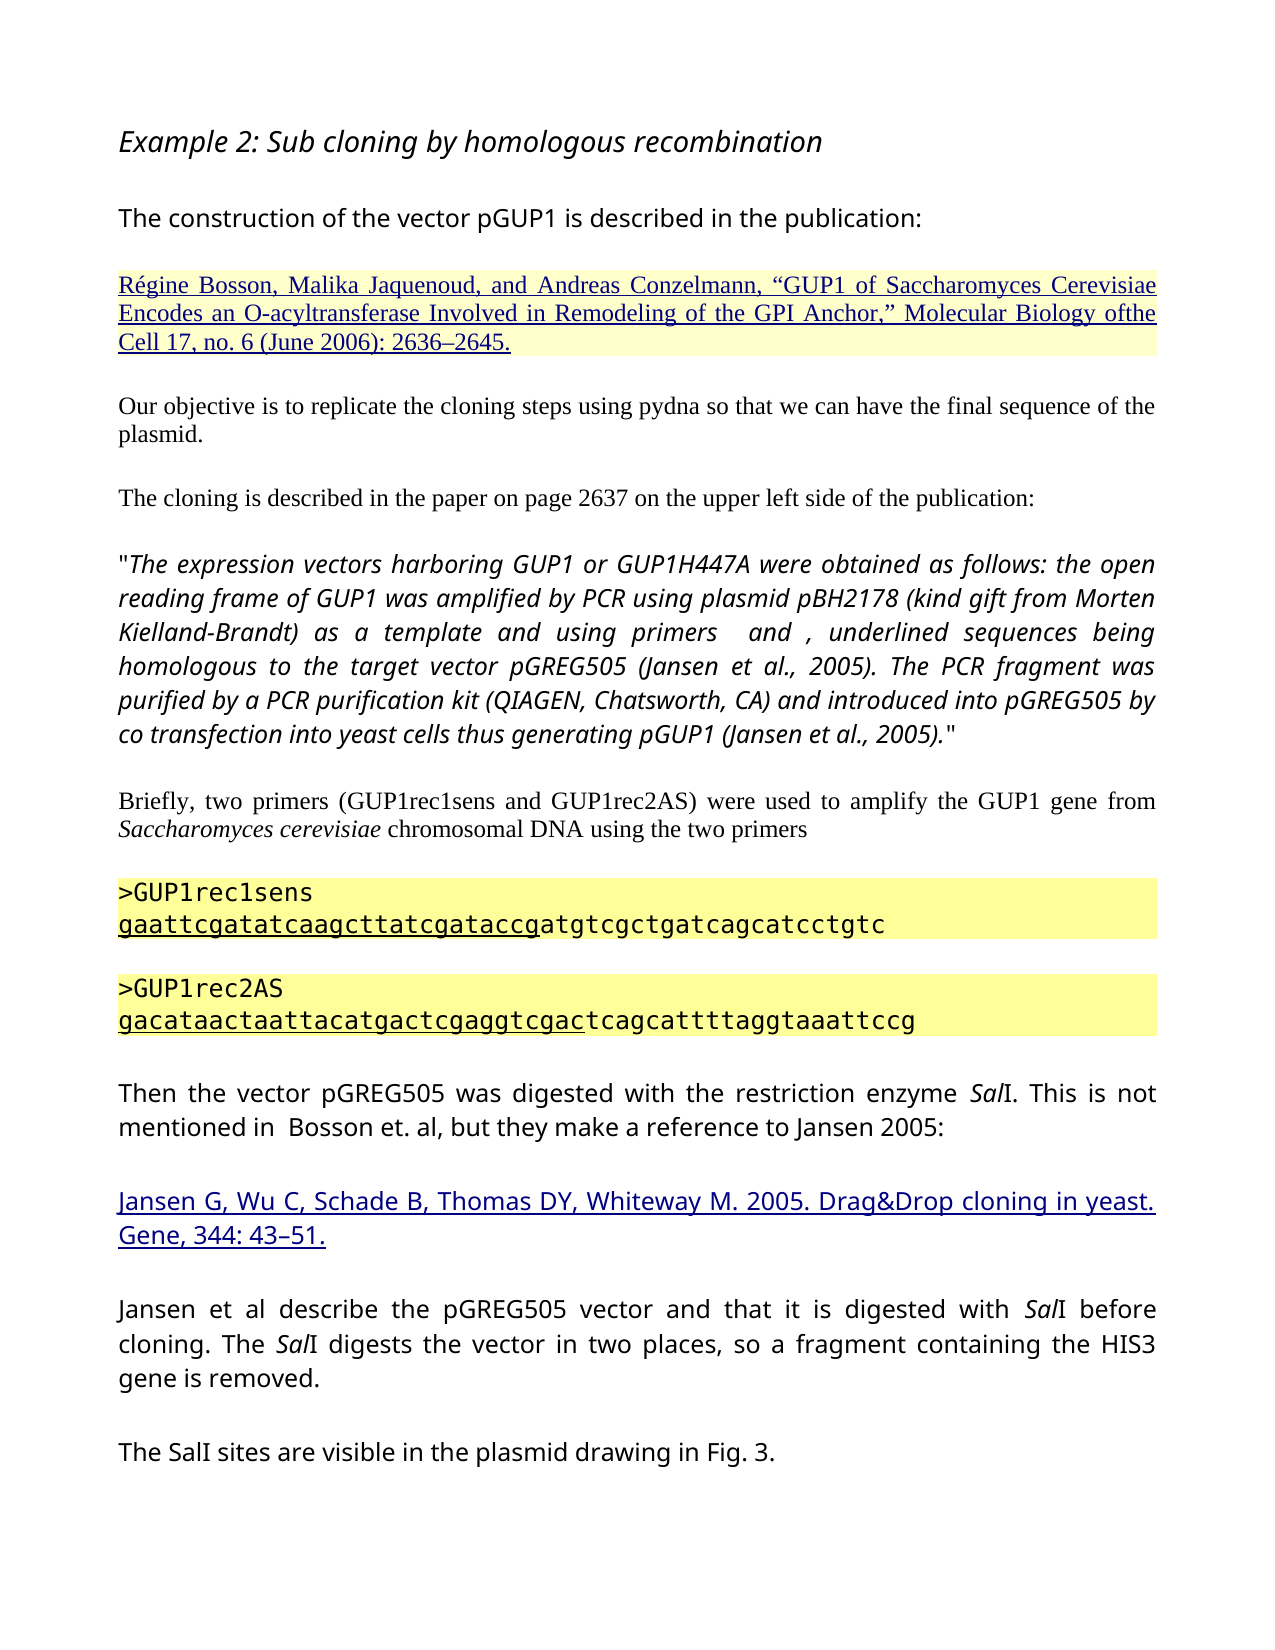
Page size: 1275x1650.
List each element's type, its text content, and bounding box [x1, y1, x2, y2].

text Our objective is to replicate the cloning steps using pydna so that we can have the final sequence of the plasmid. [118, 391, 1157, 448]
text >GUP1rec2AS [118, 974, 1157, 1003]
text Jansen et al describe the pGREG505 vector and that it is digested with SalI before cloning. The SalI digests the vector in two places, so a fragment containing the HIS3 gene is removed. [118, 1292, 1157, 1394]
text The SalI sites are visible in the plasmid drawing in Fig. 3. [118, 1434, 1157, 1468]
text Régine Bosson, Malika Jaquenoud, and Andreas Conzelmann, “GUP1 of Saccharomyces Cerevisiae Encodes an O-acyltransferase Involved in Remodeling of the GPI Anchor,” Molecular Biology ofthe Cell 17, no. 6 (June 2006): 2636–2645. [118, 325, 1157, 356]
text gaattcgatatcaagcttatcgataccgatgtcgctgatcagcatcctgtc [118, 910, 1157, 939]
text Jansen G, Wu C, Schade B, Thomas DY, Whiteway M. 2005. Drag&Drop cloning in yeast. Gene, 344: 43–51. [118, 1184, 1157, 1252]
text Régine Bosson, Malika Jaquenoud, and Andreas Conzelmann, “GUP1 of Saccharomyces Cerevisiae Encodes an O-acyltransferase Involved in Remodeling of the GPI Anchor,” Molecular Biology ofthe Cell 17, no. 6 (June 2006): 2636–2645. [118, 270, 1157, 295]
text gacataactaattacatgactcgaggtcgactcagcattttaggtaaattccg [118, 1006, 1157, 1036]
text Régine Bosson, Malika Jaquenoud, and Andreas Conzelmann, “GUP1 of Saccharomyces Cerevisiae Encodes an O-acyltransferase Involved in Remodeling of the GPI Anchor,” Molecular Biology ofthe Cell 17, no. 6 (June 2006): 2636–2645. [118, 296, 1157, 323]
text >GUP1rec1sens [118, 878, 1157, 907]
text The cloning is described in the paper on page 2637 on the upper left side of the publication: [118, 483, 1157, 512]
text The construction of the vector pGUP1 is described in the publication: [118, 201, 1157, 235]
text Briefly, two primers (GUP1rec1sens and GUP1rec2AS) were used to amplify the GUP1 gene from Saccharomyces cerevisiae chromosomal DNA using the two primers [118, 786, 1157, 843]
text Then the vector pGREG505 was digested with the restriction enzyme SalI. This is not mentioned in Bosson et. al, but they make a reference to Jansen 2005: [118, 1076, 1157, 1144]
subtitle Example 2: Sub cloning by homologous recombination [118, 121, 1157, 161]
text "The expression vectors harboring GUP1 or GUP1H447A were obtained as follows: the open reading frame of GUP1 was amplified by PCR using plasmid pBH2178 (kind gift from Morten Kielland-Brandt) as a template and using primers and , underlined sequences being homologous to the target vector pGREG505 (Jansen et al., 2005). The PCR fragment was purified by a PCR purification kit (QIAGEN, Chatsworth, CA) and introduced into pGREG505 by co transfection into yeast cells thus generating pGUP1 (Jansen et al., 2005)." [118, 547, 1157, 751]
